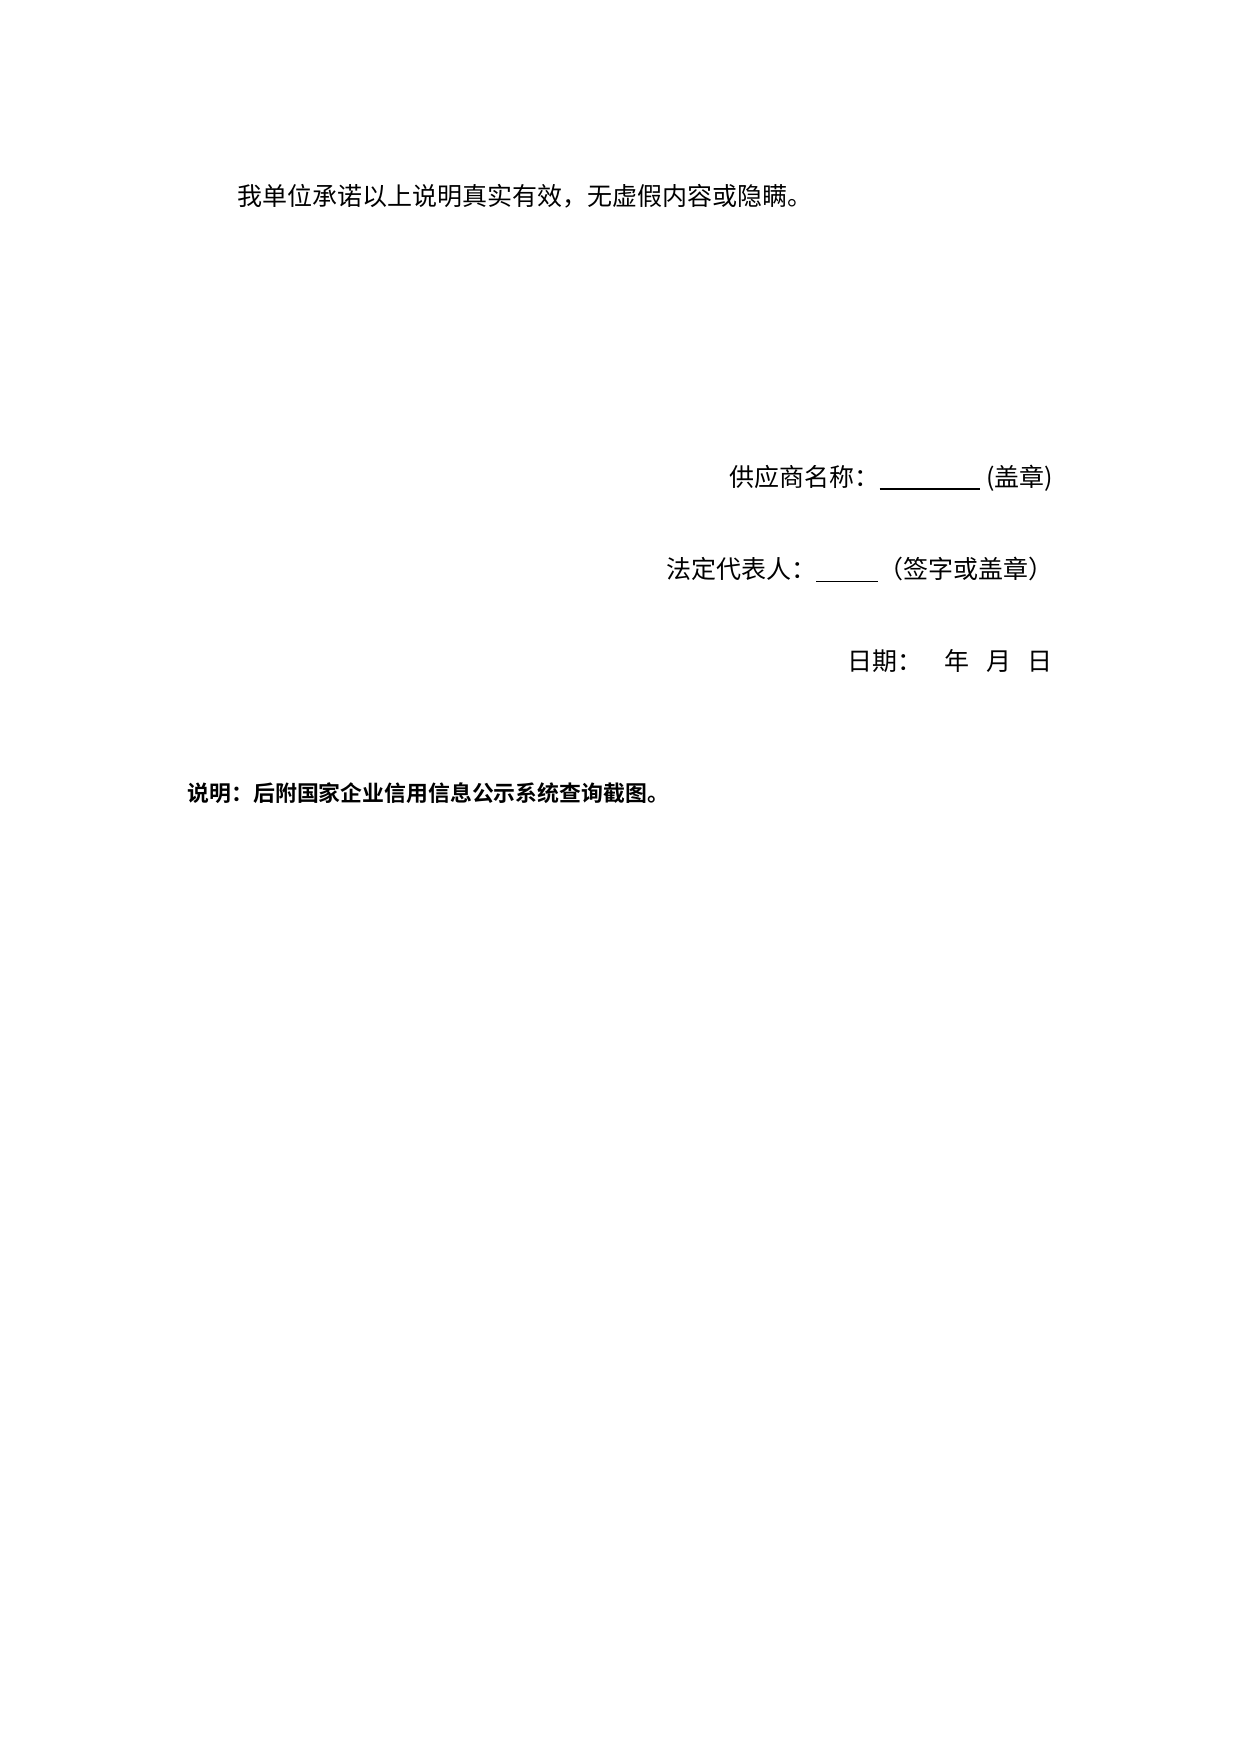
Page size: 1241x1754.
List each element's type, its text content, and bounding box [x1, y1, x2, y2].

text 供应商名称： (盖章) [187, 443, 1053, 508]
text 说明：后附国家企业信用信息公示系统查询截图。 [187, 776, 1053, 808]
text 我单位承诺以上说明真实有效，无虚假内容或隐瞒。 [187, 162, 1053, 227]
text 日期： 年 月 日 [187, 627, 1053, 692]
text 法定代表人： （签字或盖章） [187, 535, 1053, 600]
